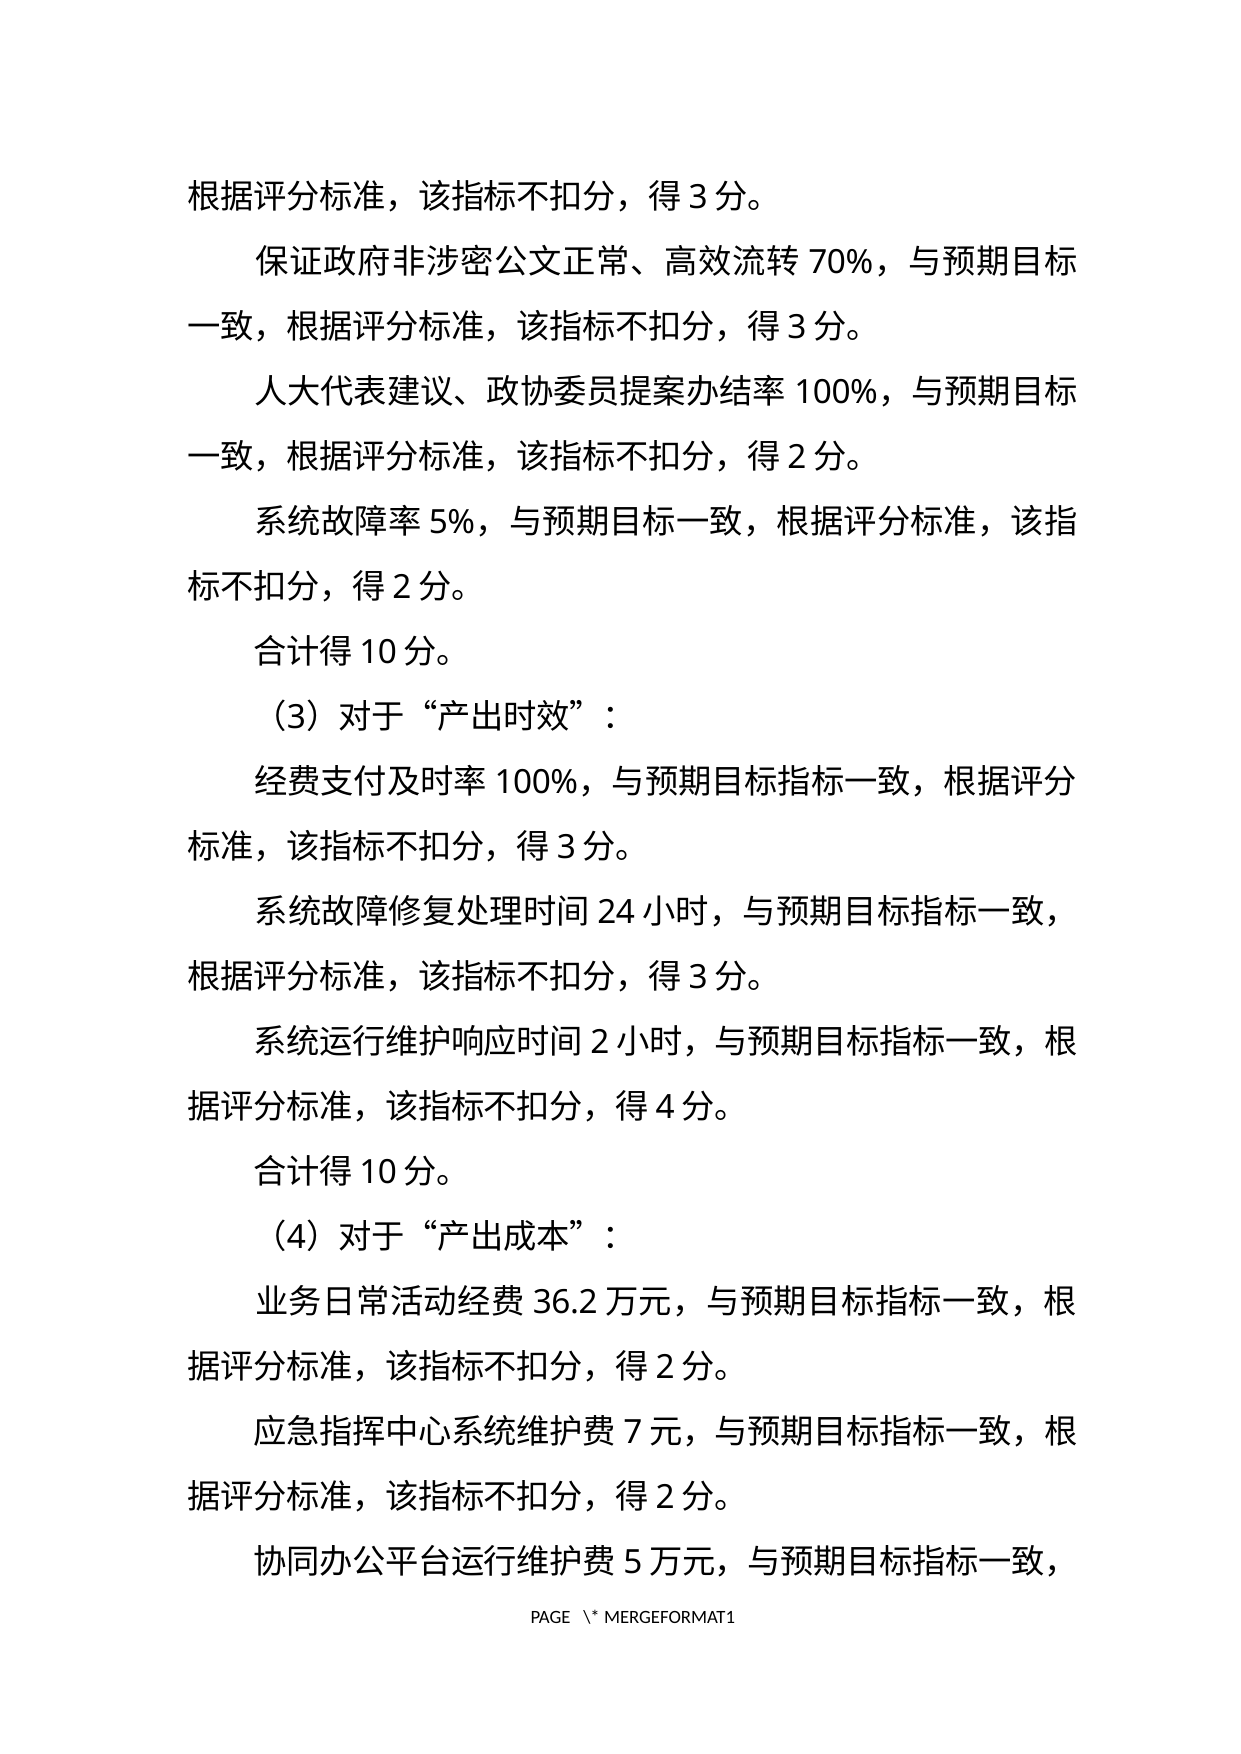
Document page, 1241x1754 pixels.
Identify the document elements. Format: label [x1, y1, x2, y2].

text [187, 162, 1078, 1592]
